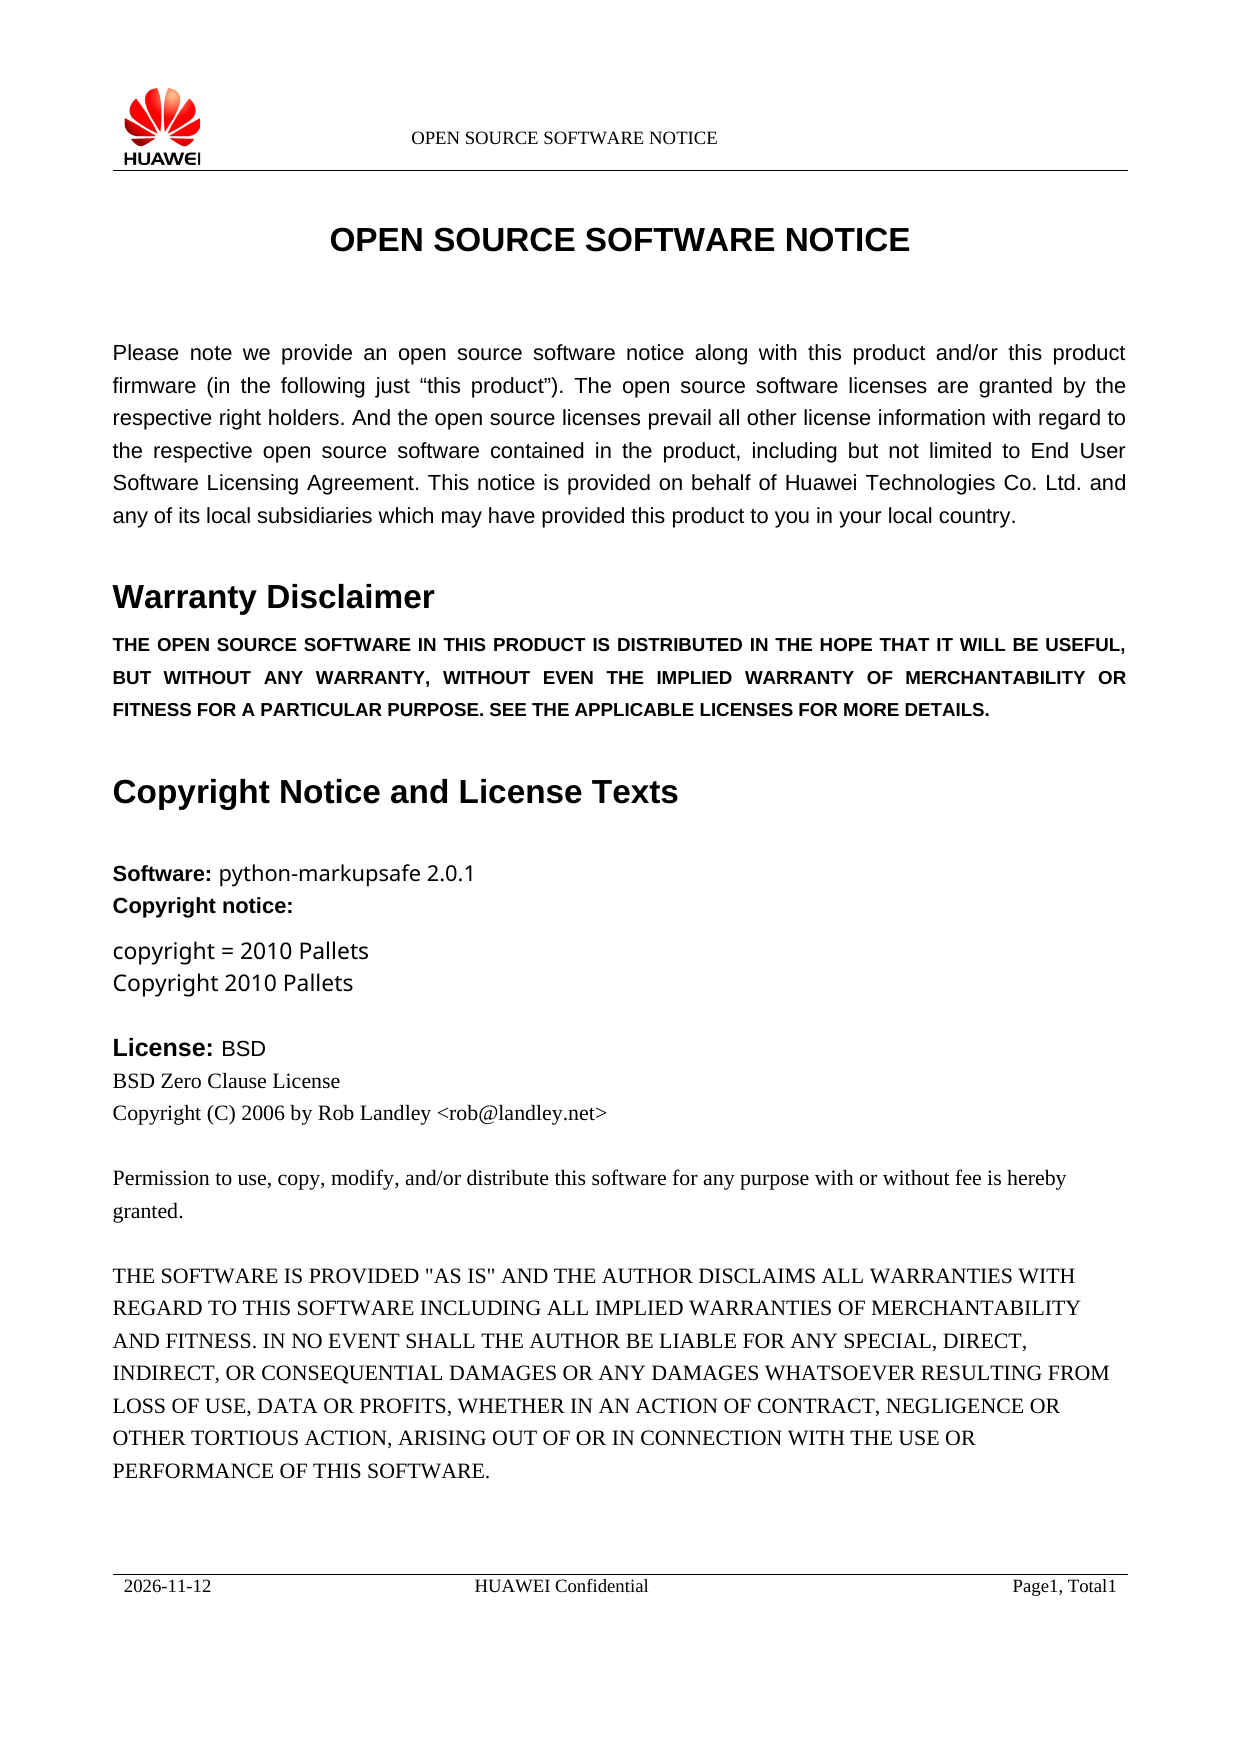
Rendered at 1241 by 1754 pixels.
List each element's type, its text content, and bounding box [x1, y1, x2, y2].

text Copyright Notice and License Texts [112, 759, 1128, 824]
text BSD Zero Clause License Copyright (C) 2006 by Rob Landley <rob@landley.net> Permission to use, copy, modify, and/or distribute this software for any purpose with or without fee is hereby granted. THE SOFTWARE IS PROVIDED "AS IS" AND THE AUTHOR DISCLAIMS ALL WARRANTIES WITH REGARD TO THIS SOFTWARE INCLUDING ALL IMPLIED WARRANTIES OF MERCHANTABILITY AND FITNESS. IN NO EVENT SHALL THE AUTHOR BE LIABLE FOR ANY SPECIAL, DIRECT, INDIRECT, OR CONSEQUENTIAL DAMAGES OR ANY DAMAGES WHATSOEVER RESULTING FROM LOSS OF USE, DATA OR PROFITS, WHETHER IN AN ACTION OF CONTRACT, NEGLIGENCE OR OTHER TORTIOUS ACTION, ARISING OUT OF OR IN CONNECTION WITH THE USE OR PERFORMANCE OF THIS SOFTWARE. [112, 1064, 1128, 1519]
text Warranty Disclaimer [112, 564, 1128, 629]
title Software: python-markupsafe 2.0.1 [112, 856, 1128, 889]
text License: BSD [112, 1031, 1128, 1064]
text copyright = 2010 Pallets Copyright 2010 Pallets [112, 934, 1128, 1031]
text Please note we provide an open source software notice along with this product and/or this product firmware (in the following just “this product”). The open source software licenses are granted by the respective right holders. And the open source licenses prevail all other license information with regard to the respective open source software contained in the product, including but not limited to End User Software Licensing Agreement. This notice is provided on behalf of Huawei Technologies Co. Ltd. and any of its local subsidiaries which may have provided this product to you in your local country. [112, 336, 1128, 531]
text OPEN SOURCE SOFTWARE NOTICE [112, 206, 1128, 271]
picture [124, 88, 201, 165]
text The open source software in this product is distributed in the hope that it will be useful, but WITHOUT ANY WARRANTY, without even the implied warranty of MERCHANTABILITY or FITNESS FOR A PARTICULAR PURPOSE. See the applicable licenses for more details. [112, 629, 1128, 726]
text Copyright notice: [112, 889, 1128, 921]
